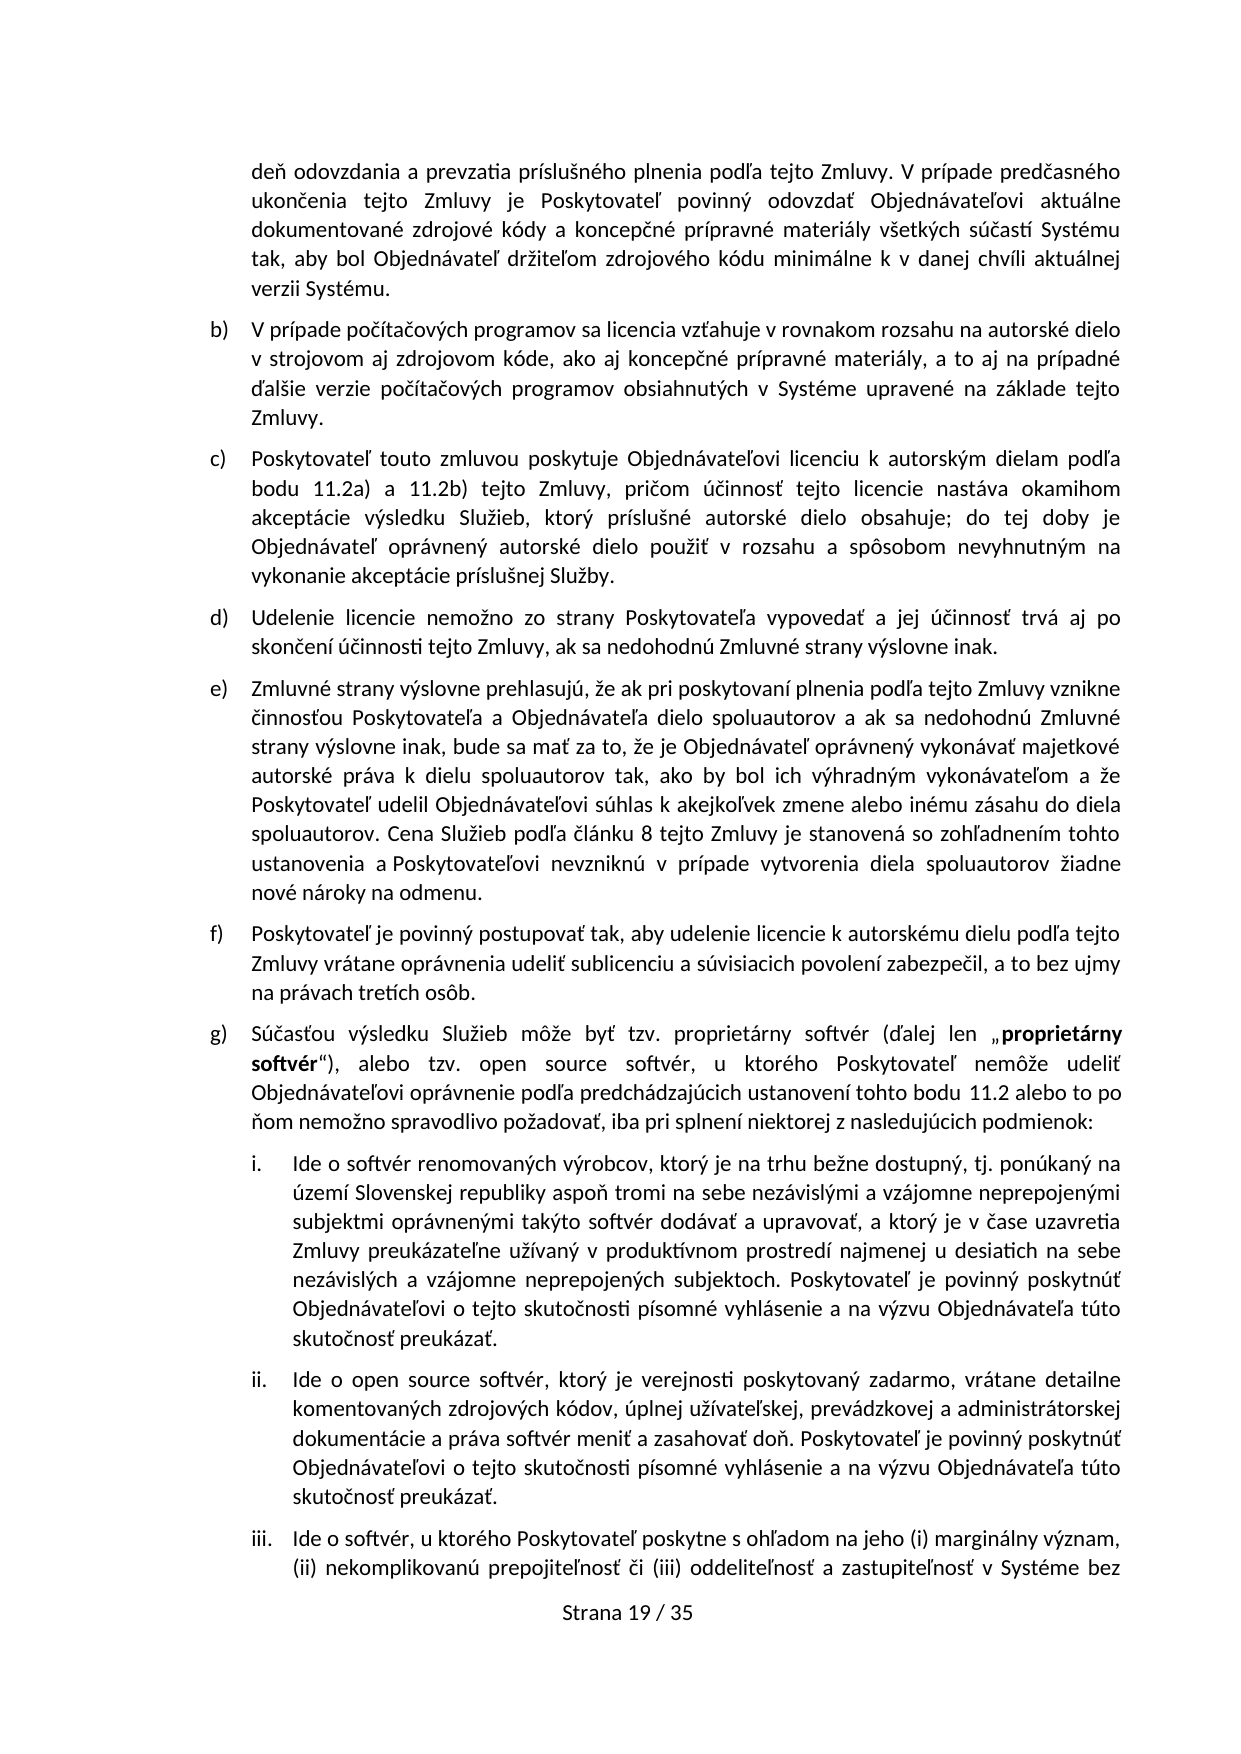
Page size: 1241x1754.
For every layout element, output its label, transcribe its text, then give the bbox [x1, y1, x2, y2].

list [210, 156, 1122, 302]
list Ide o softvér renomovaných výrobcov, ktorý je na trhu bežne dostupný, tj. ponúkaný na území Slovenskej republiky aspoň tromi na sebe nezávislými a vzájomne neprepojenými subjektmi oprávnenými takýto softvér dodávať a upravovať, a ktorý je v čase uzavretia Zmluvy preukázateľne užívaný v produktívnom prostredí najmenej u desiatich na sebe nezávislých a vzájomne neprepojených subjektoch. Poskytovateľ je povinný poskytnúť Objednávateľovi o tejto skutočnosti písomné vyhlásenie a na výzvu Objednávateľa túto skutočnosť preukázať. [251, 1148, 1122, 1352]
list Udelenie licencie nemožno zo strany Poskytovateľa vypovedať a jej účinnosť trvá aj po skončení účinnosti tejto Zmluvy, ak sa nedohodnú Zmluvné strany výslovne inak. [210, 602, 1122, 660]
list Poskytovateľ je povinný postupovať tak, aby udelenie licencie k autorskému dielu podľa tejto Zmluvy vrátane oprávnenia udeliť sublicenciu a súvisiacich povolení zabezpečil, a to bez ujmy na právach tretích osôb. [210, 918, 1122, 1006]
list V prípade počítačových programov sa licencia vzťahuje v rovnakom rozsahu na autorské dielo v strojovom aj zdrojovom kóde, ako aj koncepčné prípravné materiály, a to aj na prípadné ďalšie verzie počítačových programov obsiahnutých v Systéme upravené na základe tejto Zmluvy. [210, 314, 1122, 431]
list Ide o open source softvér, ktorý je verejnosti poskytovaný zadarmo, vrátane detailne komentovaných zdrojových kódov, úplnej užívateľskej, prevádzkovej a administrátorskej dokumentácie a práva softvér meniť a zasahovať doň. Poskytovateľ je povinný poskytnúť Objednávateľovi o tejto skutočnosti písomné vyhlásenie a na výzvu Objednávateľa túto skutočnosť preukázať. [251, 1364, 1122, 1510]
list Poskytovateľ touto zmluvou poskytuje Objednávateľovi licenciu k autorským dielam podľa bodu 11.2a) a 11.2b) tejto Zmluvy, pričom účinnosť tejto licencie nastáva okamihom akceptácie výsledku Služieb, ktorý príslušné autorské dielo obsahuje; do tej doby je Objednávateľ oprávnený autorské dielo použiť v rozsahu a spôsobom nevyhnutným na vykonanie akceptácie príslušnej Služby. [210, 443, 1122, 589]
list Súčasťou výsledku Služieb môže byť tzv. proprietárny softvér (ďalej len „proprietárny softvér“), alebo tzv. open source softvér, u ktorého Poskytovateľ nemôže udeliť Objednávateľovi oprávnenie podľa predchádzajúcich ustanovení tohto bodu 11.2 alebo to po ňom nemožno spravodlivo požadovať, iba pri splnení niektorej z nasledujúcich podmienok: [210, 1018, 1122, 1135]
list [251, 1523, 1122, 1581]
list Zmluvné strany výslovne prehlasujú, že ak pri poskytovaní plnenia podľa tejto Zmluvy vznikne činnosťou Poskytovateľa a Objednávateľa dielo spoluautorov a ak sa nedohodnú Zmluvné strany výslovne inak, bude sa mať za to, že je Objednávateľ oprávnený vykonávať majetkové autorské práva k dielu spoluautorov tak, ako by bol ich výhradným vykonávateľom a že Poskytovateľ udelil Objednávateľovi súhlas k akejkoľvek zmene alebo inému zásahu do diela spoluautorov. Cena Služieb podľa článku 8 tejto Zmluvy je stanovená so zohľadnením tohto ustanovenia a Poskytovateľovi nevzniknú v prípade vytvorenia diela spoluautorov žiadne nové nároky na odmenu. [210, 673, 1122, 906]
